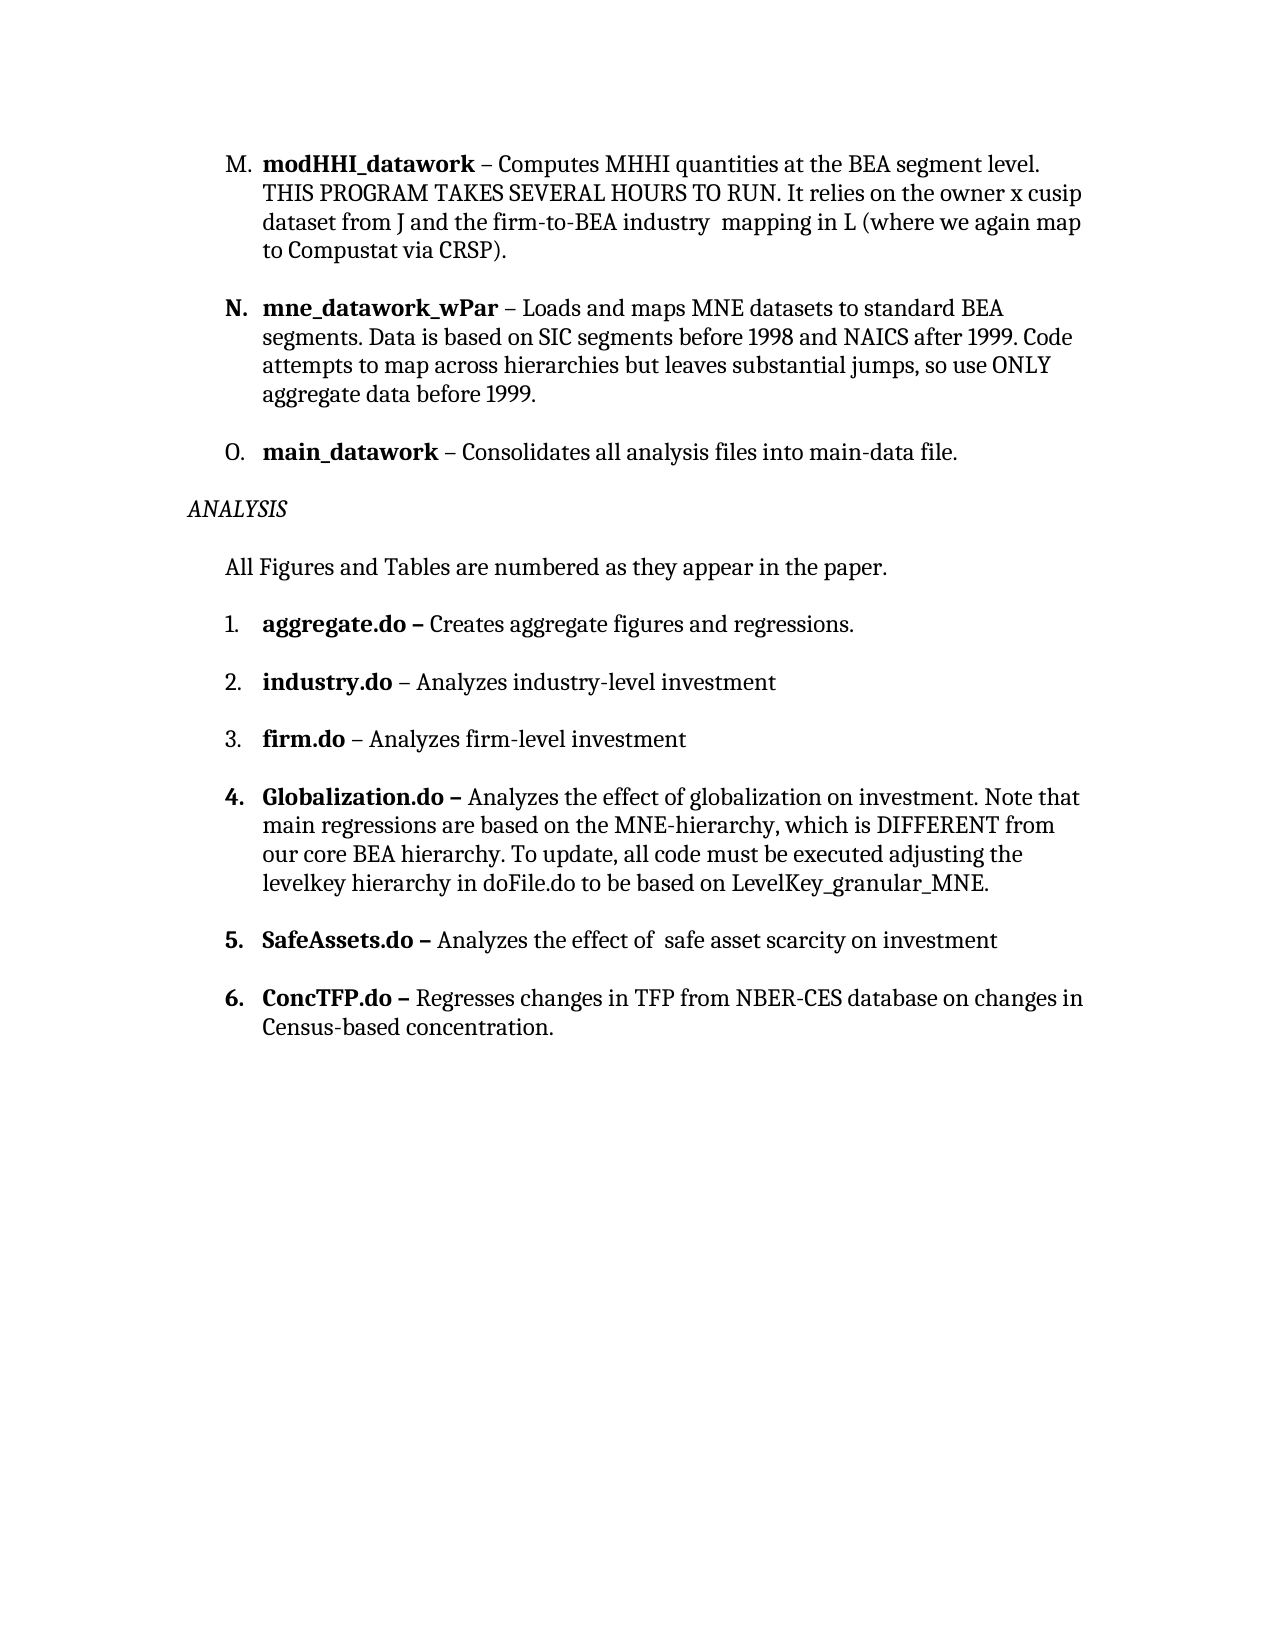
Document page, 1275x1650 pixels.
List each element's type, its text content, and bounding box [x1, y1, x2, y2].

list aggregate.do – Creates aggregate figures and regressions. [225, 610, 1087, 639]
list SafeAssets.do – Analyzes the effect of safe asset scarcity on investment [225, 926, 1087, 955]
list mne_datawork_wPar – Loads and maps MNE datasets to standard BEA segments. Data is based on SIC segments before 1998 and NAICS after 1999. Code attempts to map across hierarchies but leaves substantial jumps, so use ONLY aggregate data before 1999. [225, 294, 1087, 409]
list ConcTFP.do – Regresses changes in TFP from NBER-CES database on changes in Census-based concentration. [225, 984, 1087, 1041]
text All Figures and Tables are numbered as they appear in the paper. [225, 552, 1087, 581]
list main_datawork – Consolidates all analysis files into main-data file. [225, 437, 1087, 466]
list Globalization.do – Analyzes the effect of globalization on investment. Note that main regressions are based on the MNE-hierarchy, which is DIFFERENT from our core BEA hierarchy. To update, all code must be executed adjusting the levelkey hierarchy in doFile.do to be based on LevelKey_granular_MNE. [225, 782, 1087, 897]
text ANALYSIS [187, 495, 1087, 524]
list modHHI_datawork – Computes MHHI quantities at the BEA segment level. THIS PROGRAM TAKES SEVERAL HOURS TO RUN. It relies on the owner x cusip dataset from J and the firm-to-BEA industry mapping in L (where we again map to Compustat via CRSP). [225, 150, 1087, 265]
list industry.do – Analyzes industry-level investment [225, 667, 1087, 696]
list firm.do – Analyzes firm-level investment [225, 725, 1087, 754]
